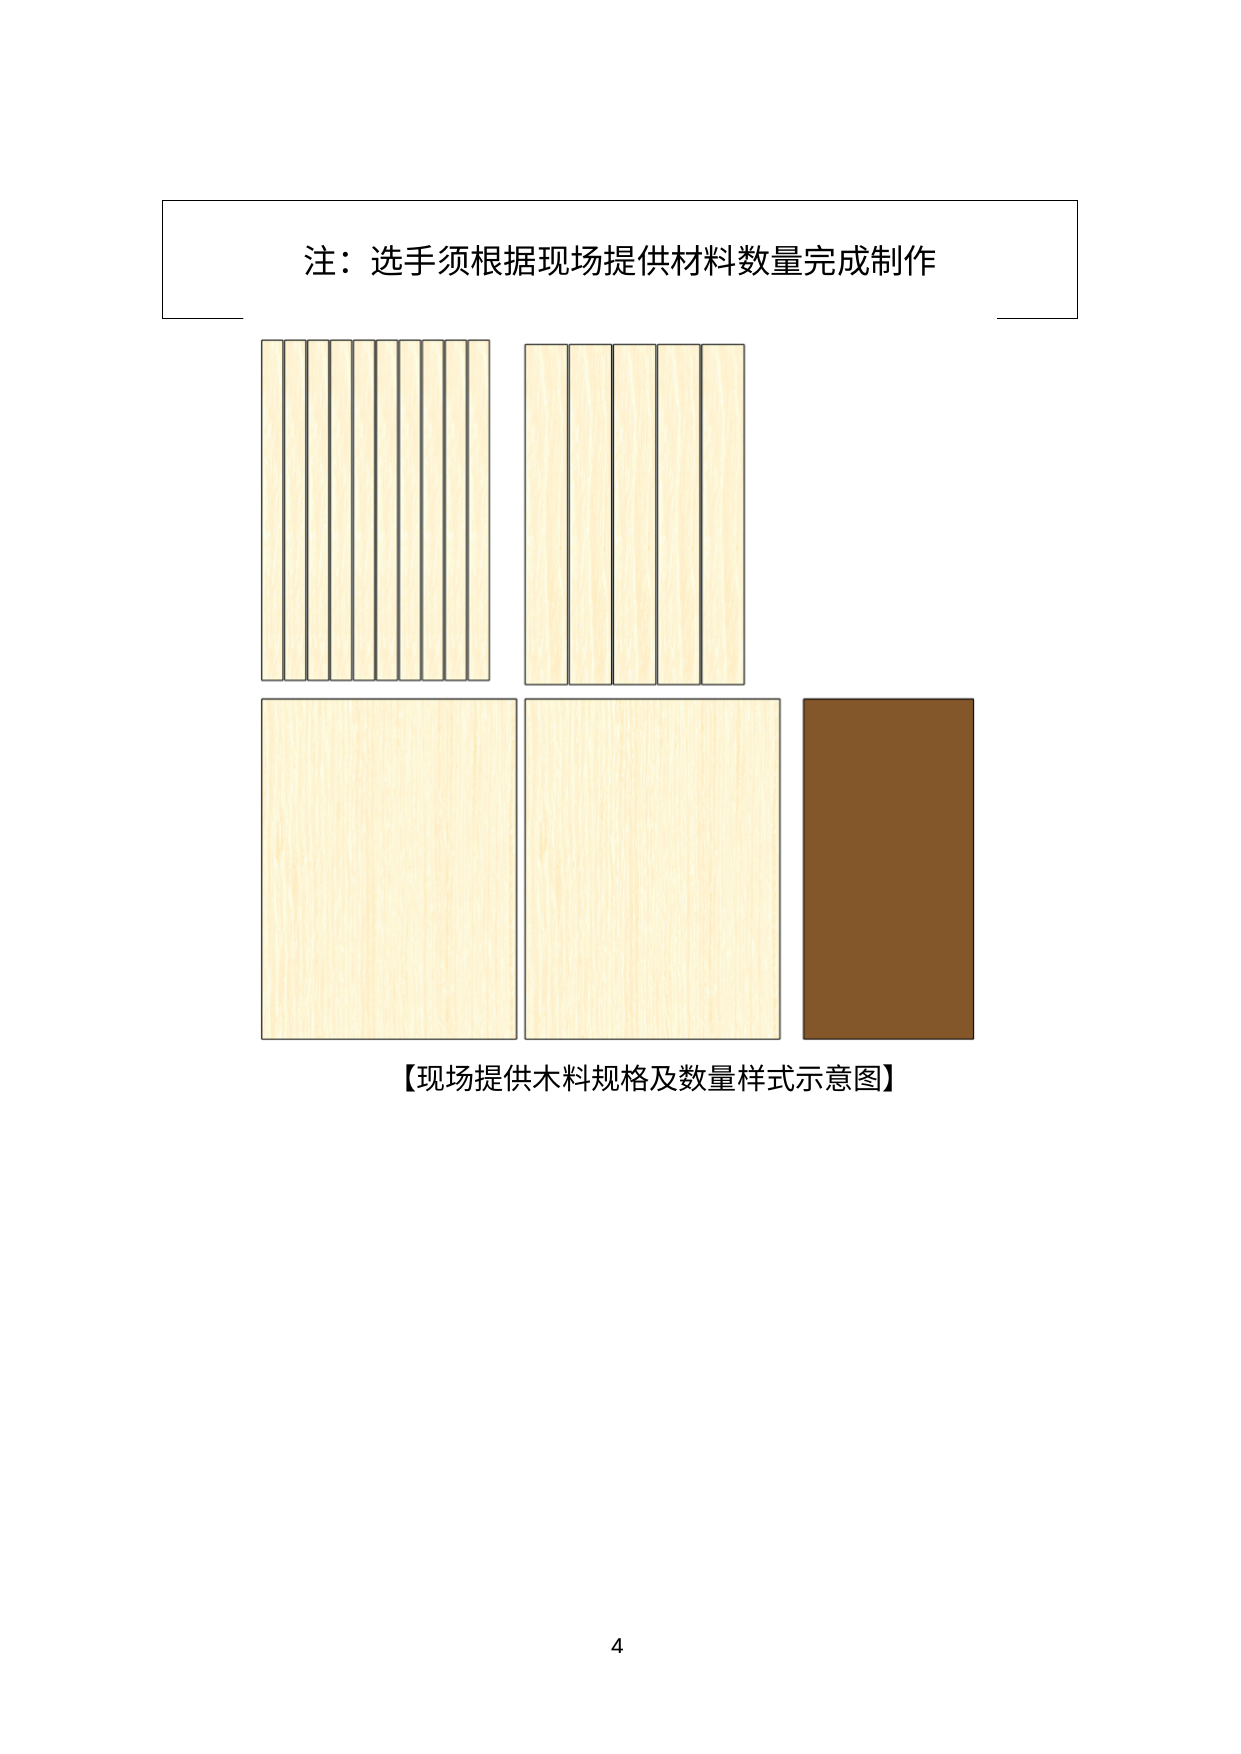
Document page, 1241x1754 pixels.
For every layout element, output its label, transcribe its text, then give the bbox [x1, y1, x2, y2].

table_cell 注：选手须根据现场提供材料数量完成制作 [163, 201, 1077, 318]
text 【现场提供木料规格及数量样式示意图】 [159, 1056, 1081, 1098]
picture [243, 318, 997, 1056]
